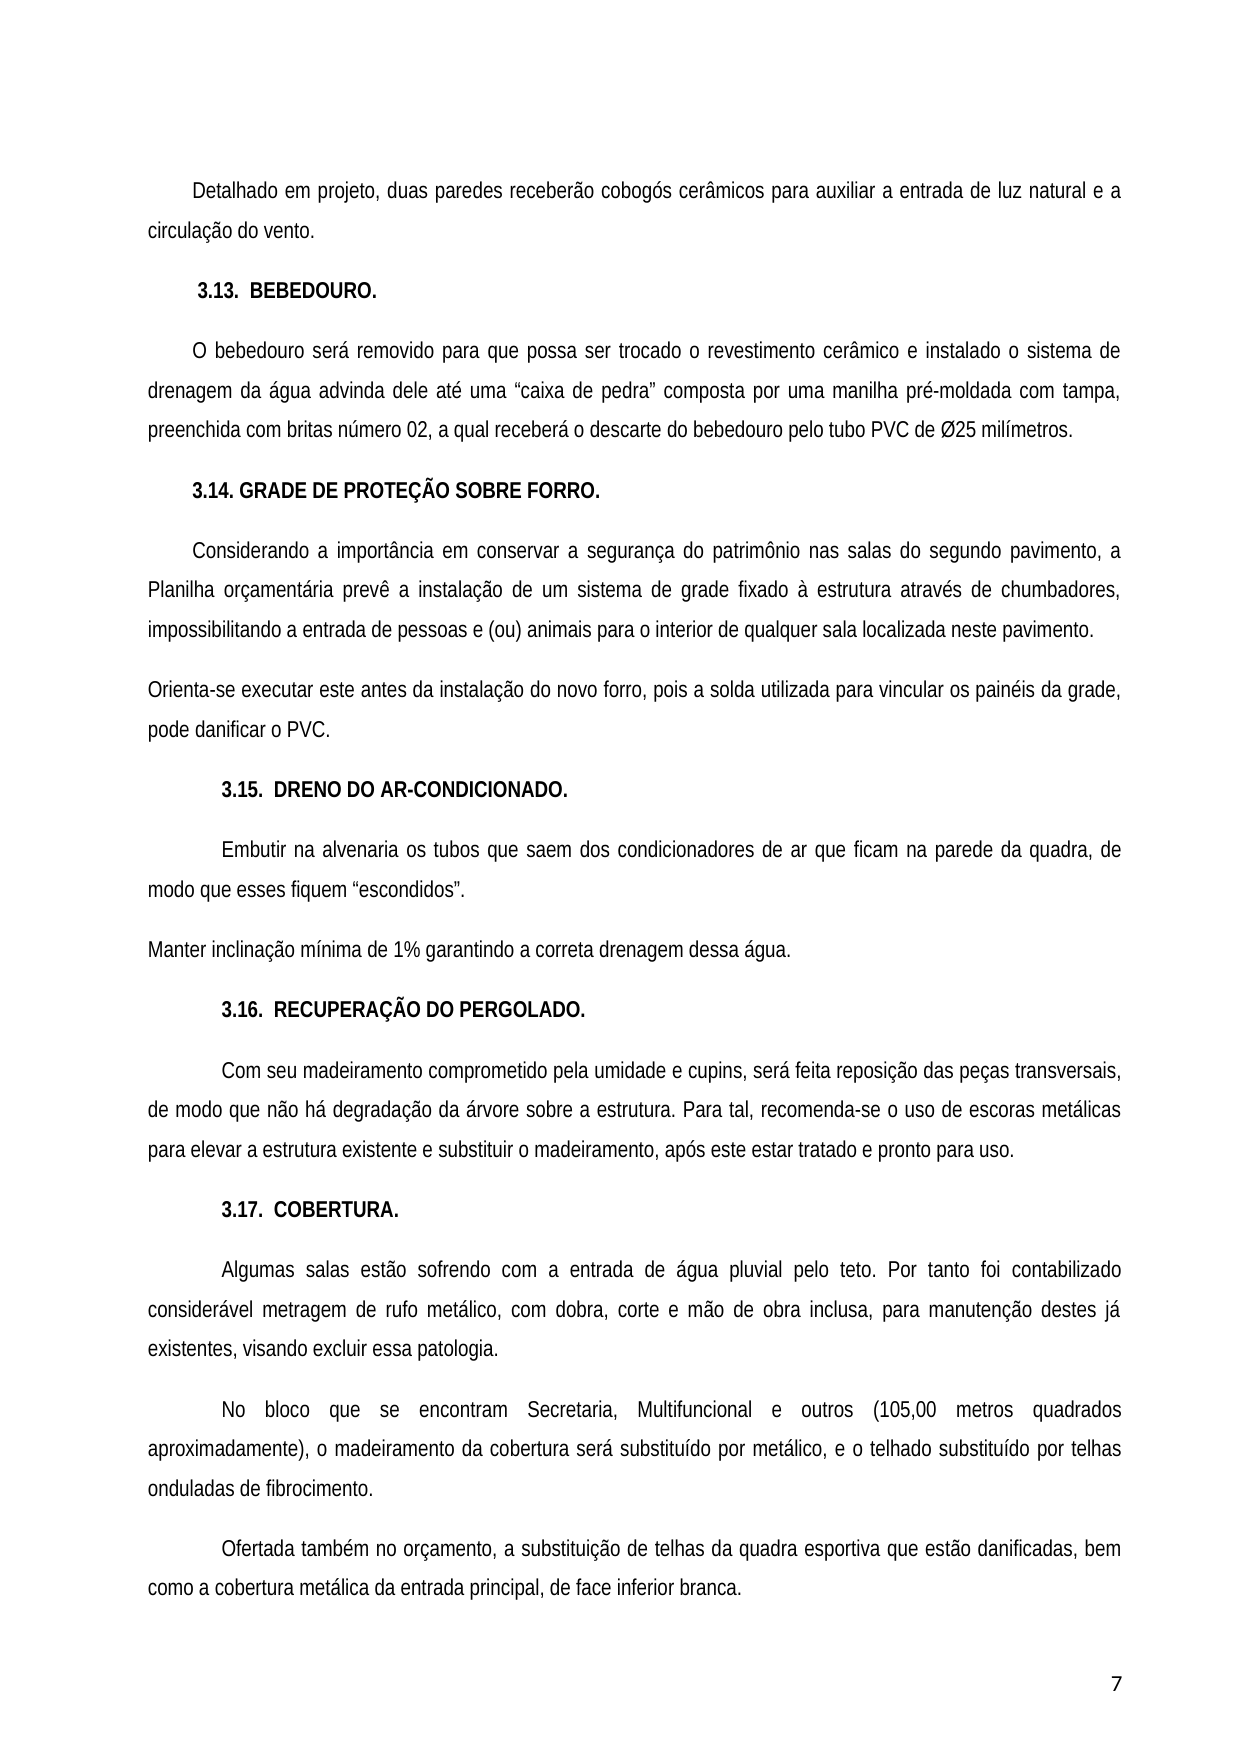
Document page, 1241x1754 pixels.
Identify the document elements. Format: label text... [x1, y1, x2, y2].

text No bloco que se encontram Secretaria, Multifuncional e outros (105,00 metros quadrados aproximadamente), o madeiramento da cobertura será substituído por metálico, e o telhado substituído por telhas onduladas de fibrocimento. [148, 1396, 1122, 1501]
text Considerando a importância em conservar a segurança do patrimônio nas salas do segundo pavimento, a Planilha orçamentária prevê a instalação de um sistema de grade fixado à estrutura através de chumbadores, impossibilitando a entrada de pessoas e (ou) animais para o interior de qualquer sala localizada neste pavimento. [148, 537, 1122, 642]
text 3.14. GRADE DE PROTEÇÃO SOBRE FORRO. [148, 477, 1122, 503]
text Embutir na alvenaria os tubos que saem dos condicionadores de ar que ficam na parede da quadra, de modo que esses fiquem “escondidos”. [148, 836, 1122, 902]
text Ofertada também no orçamento, a substituição de telhas da quadra esportiva que estão danificadas, bem como a cobertura metálica da entrada principal, de face inferior branca. [148, 1535, 1122, 1601]
text 3.13. BEBEDOURO. [148, 277, 1122, 303]
text Algumas salas estão sofrendo com a entrada de água pluvial pelo teto. Por tanto foi contabilizado considerável metragem de rufo metálico, com dobra, corte e mão de obra inclusa, para manutenção destes já existentes, visando excluir essa patologia. [148, 1256, 1122, 1362]
text O bebedouro será removido para que possa ser trocado o revestimento cerâmico e instalado o sistema de drenagem da água advinda dele até uma “caixa de pedra” composta por uma manilha pré-moldada com tampa, preenchida com britas número 02, a qual receberá o descarte do bebedouro pelo tubo PVC de Ø25 milímetros. [148, 337, 1122, 443]
text 3.17. COBERTURA. [148, 1196, 1122, 1222]
text Com seu madeiramento comprometido pela umidade e cupins, será feita reposição das peças transversais, de modo que não há degradação da árvore sobre a estrutura. Para tal, recomenda-se o uso de escoras metálicas para elevar a estrutura existente e substituir o madeiramento, após este estar tratado e pronto para uso. [148, 1057, 1122, 1162]
text Manter inclinação mínima de 1% garantindo a correta drenagem dessa água. [148, 936, 1122, 962]
text 3.15. DRENO DO AR-CONDICIONADO. [148, 776, 1122, 802]
text Orienta-se executar este antes da instalação do novo forro, pois a solda utilizada para vincular os painéis da grade, pode danificar o PVC. [148, 676, 1122, 742]
text Detalhado em projeto, duas paredes receberão cobogós cerâmicos para auxiliar a entrada de luz natural e a circulação do vento. [148, 177, 1122, 243]
text 3.16. RECUPERAÇÃO DO PERGOLADO. [148, 996, 1122, 1023]
